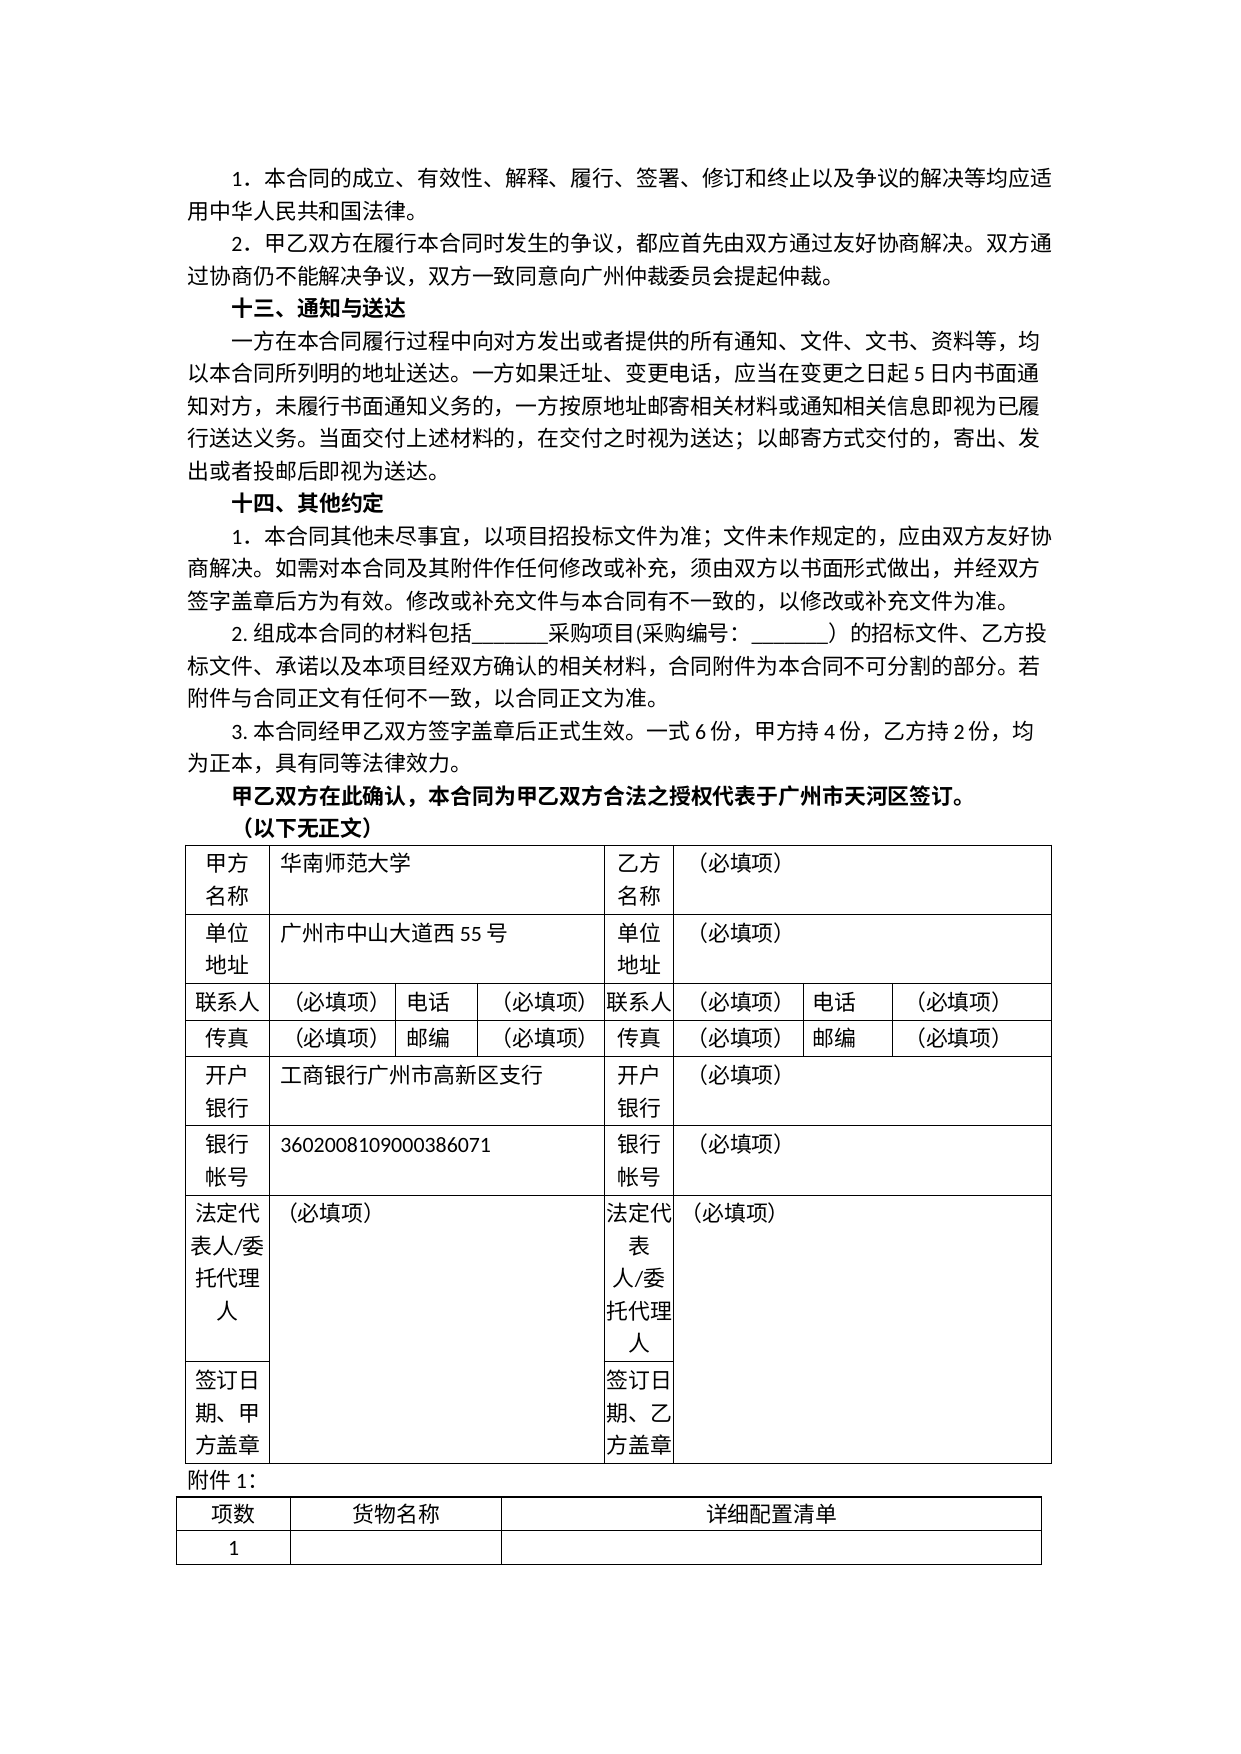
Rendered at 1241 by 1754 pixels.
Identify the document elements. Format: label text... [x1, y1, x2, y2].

text 十三、通知与送达 [187, 292, 1053, 324]
text 十四、其他约定 [187, 487, 1053, 519]
table_cell 工商银行广州市高新区支行 [270, 1057, 604, 1125]
text 3. 本合同经甲乙双方签字盖章后正式生效。一式6份，甲方持4份，乙方持2份，均为正本，具有同等法律效力。 [187, 714, 1053, 779]
table_cell 签订日期、甲方盖章 [186, 1362, 269, 1463]
table_header 货物名称 [291, 1498, 501, 1530]
text 1．本合同的成立、有效性、解释、履行、签署、修订和终止以及争议的解决等均应适用中华人民共和国法律。 [187, 162, 1053, 227]
table_cell 传真 [605, 1021, 673, 1056]
table_header 详细配置清单 [502, 1498, 1041, 1530]
table_header 项数 [177, 1498, 290, 1530]
table_cell （必填项） [674, 1021, 803, 1056]
text 甲乙双方在此确认，本合同为甲乙双方合法之授权代表于广州市天河区签订。 [187, 779, 1053, 812]
table_cell 邮编 [396, 1021, 477, 1056]
table_cell （必填项） [674, 1057, 1051, 1125]
table_cell [291, 1531, 501, 1563]
table_cell 单位 地址 [186, 915, 269, 983]
table_cell 3602008109000386071 [270, 1126, 604, 1194]
table_cell 银行 帐号 [605, 1126, 673, 1194]
table_cell （必填项） [478, 1021, 604, 1056]
table_cell 银行 帐号 [186, 1126, 269, 1194]
table_cell （必填项） [478, 984, 604, 1019]
table_cell [502, 1531, 1041, 1563]
text 1．本合同其他未尽事宜，以项目招投标文件为准；文件未作规定的，应由双方友好协商解决。如需对本合同及其附件作任何修改或补充，须由双方以书面形式做出，并经双方签字盖章后方为有效。修改或补充文件与本合同有不一致的，以修改或补充文件为准。 [187, 519, 1053, 617]
text 2. 组成本合同的材料包括_______采购项目(采购编号：_______）的招标文件、乙方投标文件、承诺以及本项目经双方确认的相关材料，合同附件为本合同不可分割的部分。若附件与合同正文有任何不一致，以合同正文为准。 [187, 617, 1053, 714]
table_cell 广州市中山大道西55号 [270, 915, 604, 983]
table_cell （必填项） [893, 984, 1051, 1019]
table_cell （必填项） [674, 1196, 1051, 1463]
table_header 甲方 名称 [186, 846, 269, 914]
table_cell 电话 [396, 984, 477, 1019]
table_cell （必填项） [270, 1196, 604, 1463]
table_cell 法定代表人/委托代理人 [186, 1196, 269, 1361]
table_cell 法定代表人/委托代理人 [605, 1196, 673, 1361]
table_header 华南师范大学 [270, 846, 604, 914]
table_cell （必填项） [270, 1021, 395, 1056]
table_cell 邮编 [804, 1021, 892, 1056]
table_cell 开户 银行 [605, 1057, 673, 1125]
text 2．甲乙双方在履行本合同时发生的争议，都应首先由双方通过友好协商解决。双方通过协商仍不能解决争议，双方一致同意向广州仲裁委员会提起仲裁。 [187, 227, 1053, 292]
table_cell 电话 [804, 984, 892, 1019]
table_cell 1 [177, 1531, 290, 1563]
table_cell （必填项） [893, 1021, 1051, 1056]
table_cell 传真 [186, 1021, 269, 1056]
table_cell （必填项） [270, 984, 395, 1019]
table_cell 开户 银行 [186, 1057, 269, 1125]
table_cell 单位 地址 [605, 915, 673, 983]
text （以下无正文） [231, 812, 1053, 844]
text 附件1： [187, 1464, 1053, 1496]
table_cell （必填项） [674, 984, 803, 1019]
table_header 乙方 名称 [605, 846, 673, 914]
table_cell 联系人 [605, 984, 673, 1019]
table_header （必填项） [674, 846, 1051, 914]
table_cell 签订日期、乙方盖章 [605, 1362, 673, 1463]
table_cell 联系人 [186, 984, 269, 1019]
table_cell （必填项） [674, 915, 1051, 983]
text 一方在本合同履行过程中向对方发出或者提供的所有通知、文件、文书、资料等，均以本合同所列明的地址送达。一方如果迁址、变更电话，应当在变更之日起5日内书面通知对方，未履行书面通知义务的，一方按原地址邮寄相关材料或通知相关信息即视为已履行送达义务。当面交付上述材料的，在交付之时视为送达；以邮寄方式交付的，寄出、发出或者投邮后即视为送达。 [187, 324, 1053, 487]
table_cell （必填项） [674, 1126, 1051, 1194]
